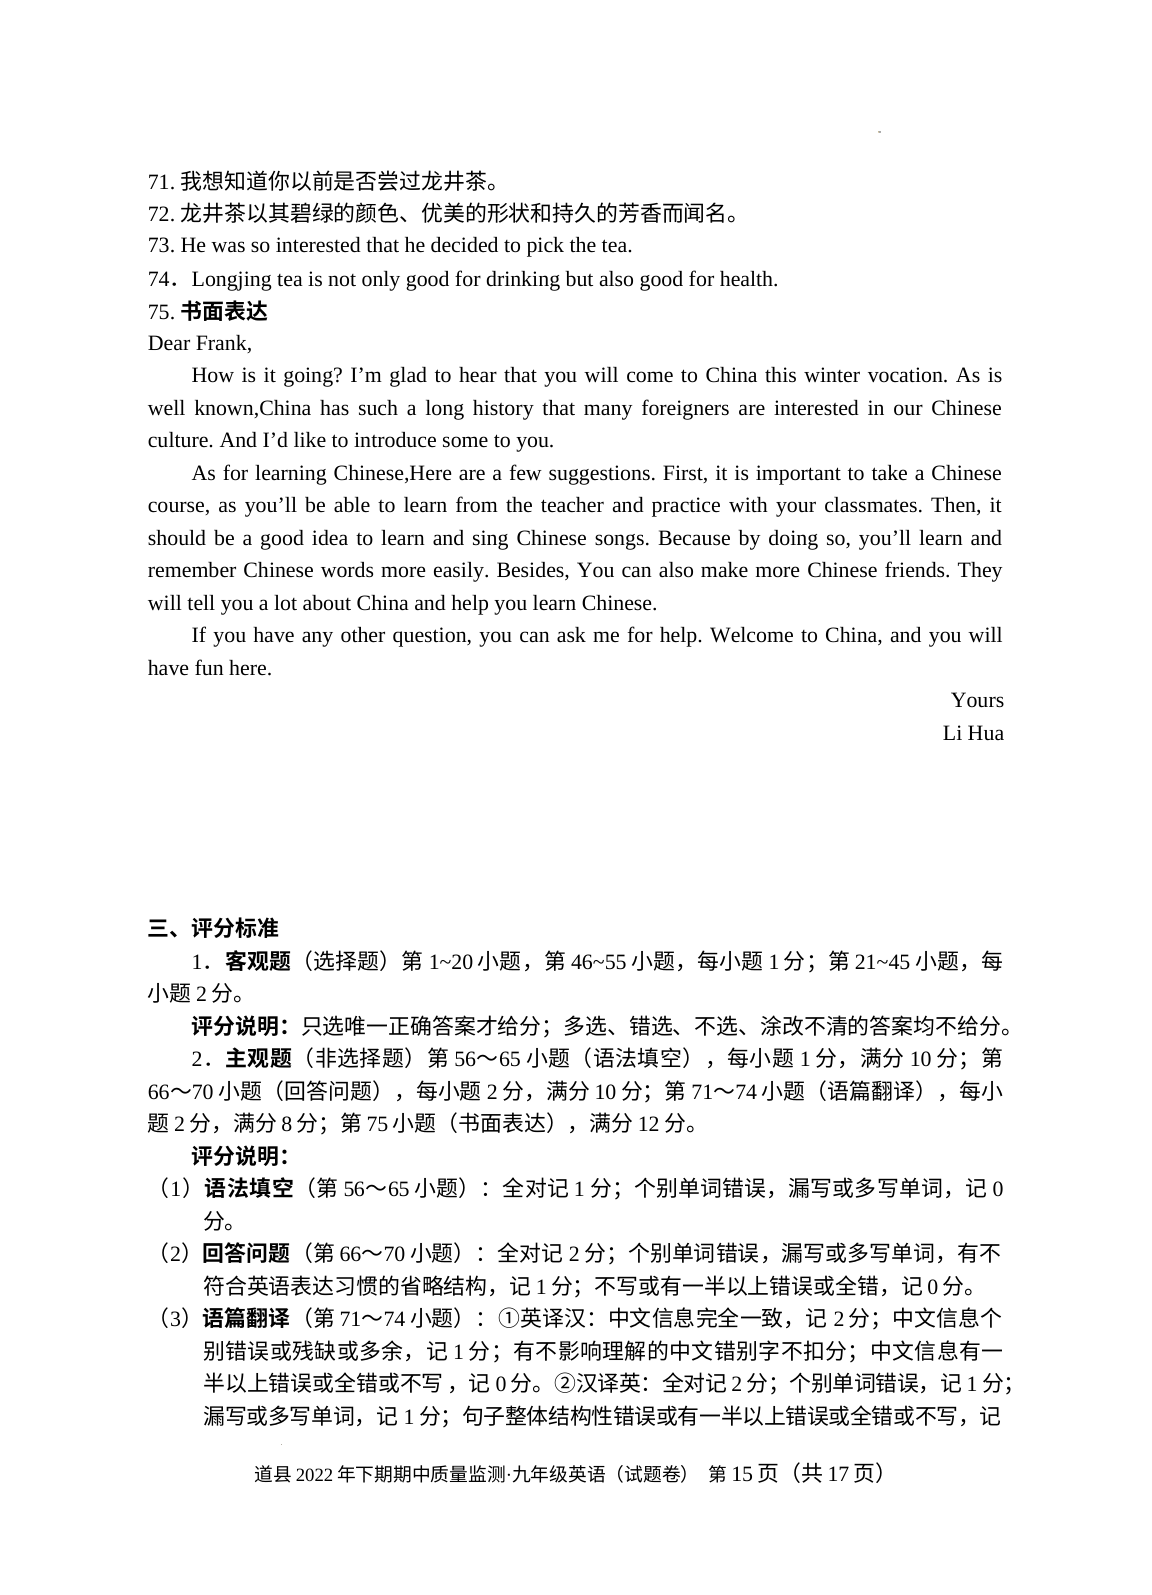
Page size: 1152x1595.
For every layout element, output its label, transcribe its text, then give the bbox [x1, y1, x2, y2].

text Yours [148, 683, 1004, 716]
text 73. He was so interested that he decided to pick the tea. [148, 228, 1004, 261]
text （2）回答问题（第66～70小题）：全对记2分；个别单词错误，漏写或多写单词，有不符合英语表达习惯的省略结构，记1分；不写或有一半以上错误或全错，记0分。 [148, 1236, 1004, 1301]
text 2．主观题（非选择题）第56～65小题（语法填空），每小题1分，满分10分；第66～70小题（回答问题），每小题2分，满分10分；第71～74小题（语篇翻译），每小题2分，满分8分；第75小题（书面表达），满分12分。 [148, 1041, 1004, 1138]
text If you have any other question, you can ask me for help. Welcome to China, and you will have fun here. [148, 618, 1004, 683]
text 评分说明：只选唯一正确答案才给分；多选、错选、不选、涂改不清的答案均不给分。 [148, 1008, 1004, 1041]
text 71. 我想知道你以前是否尝过龙井茶。 [148, 163, 1004, 196]
text 74．Longjing tea is not only good for drinking but also good for health. [148, 261, 1004, 293]
text 1．客观题（选择题）第1~20小题，第46~55小题，每小题1分；第21~45小题，每小题2分。 [148, 943, 1004, 1008]
text 评分说明： [148, 1138, 1004, 1171]
text As for learning Chinese,Here are a few suggestions. First, it is important to take a Chinese course, as you’ll be able to learn from the teacher and practice with your classmates. Then, it should be a good idea to learn and sing Chinese songs. Because by doing so, you’ll learn and remember Chinese words more easily. Besides, You can also make more Chinese friends. They will tell you a lot about China and help you learn Chinese. [148, 456, 1004, 618]
text （1）语法填空（第56～65小题）：全对记1分；个别单词错误，漏写或多写单词，记0分。 [148, 1171, 1004, 1236]
text Li Hua [148, 716, 1004, 748]
text How is it going? I’m glad to hear that you will come to China this winter vocation. As is well known,China has such a long history that many foreigners are interested in our Chinese culture. And I’d like to introduce some to you. [148, 358, 1004, 456]
text Dear Frank, [148, 326, 1004, 358]
text 75. 书面表达 [148, 293, 1004, 326]
list 龙井茶以其碧绿的颜色、优美的形状和持久的芳香而闻名。 [148, 196, 1004, 228]
text 三、评分标准 [148, 911, 1004, 943]
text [148, 1301, 1004, 1431]
